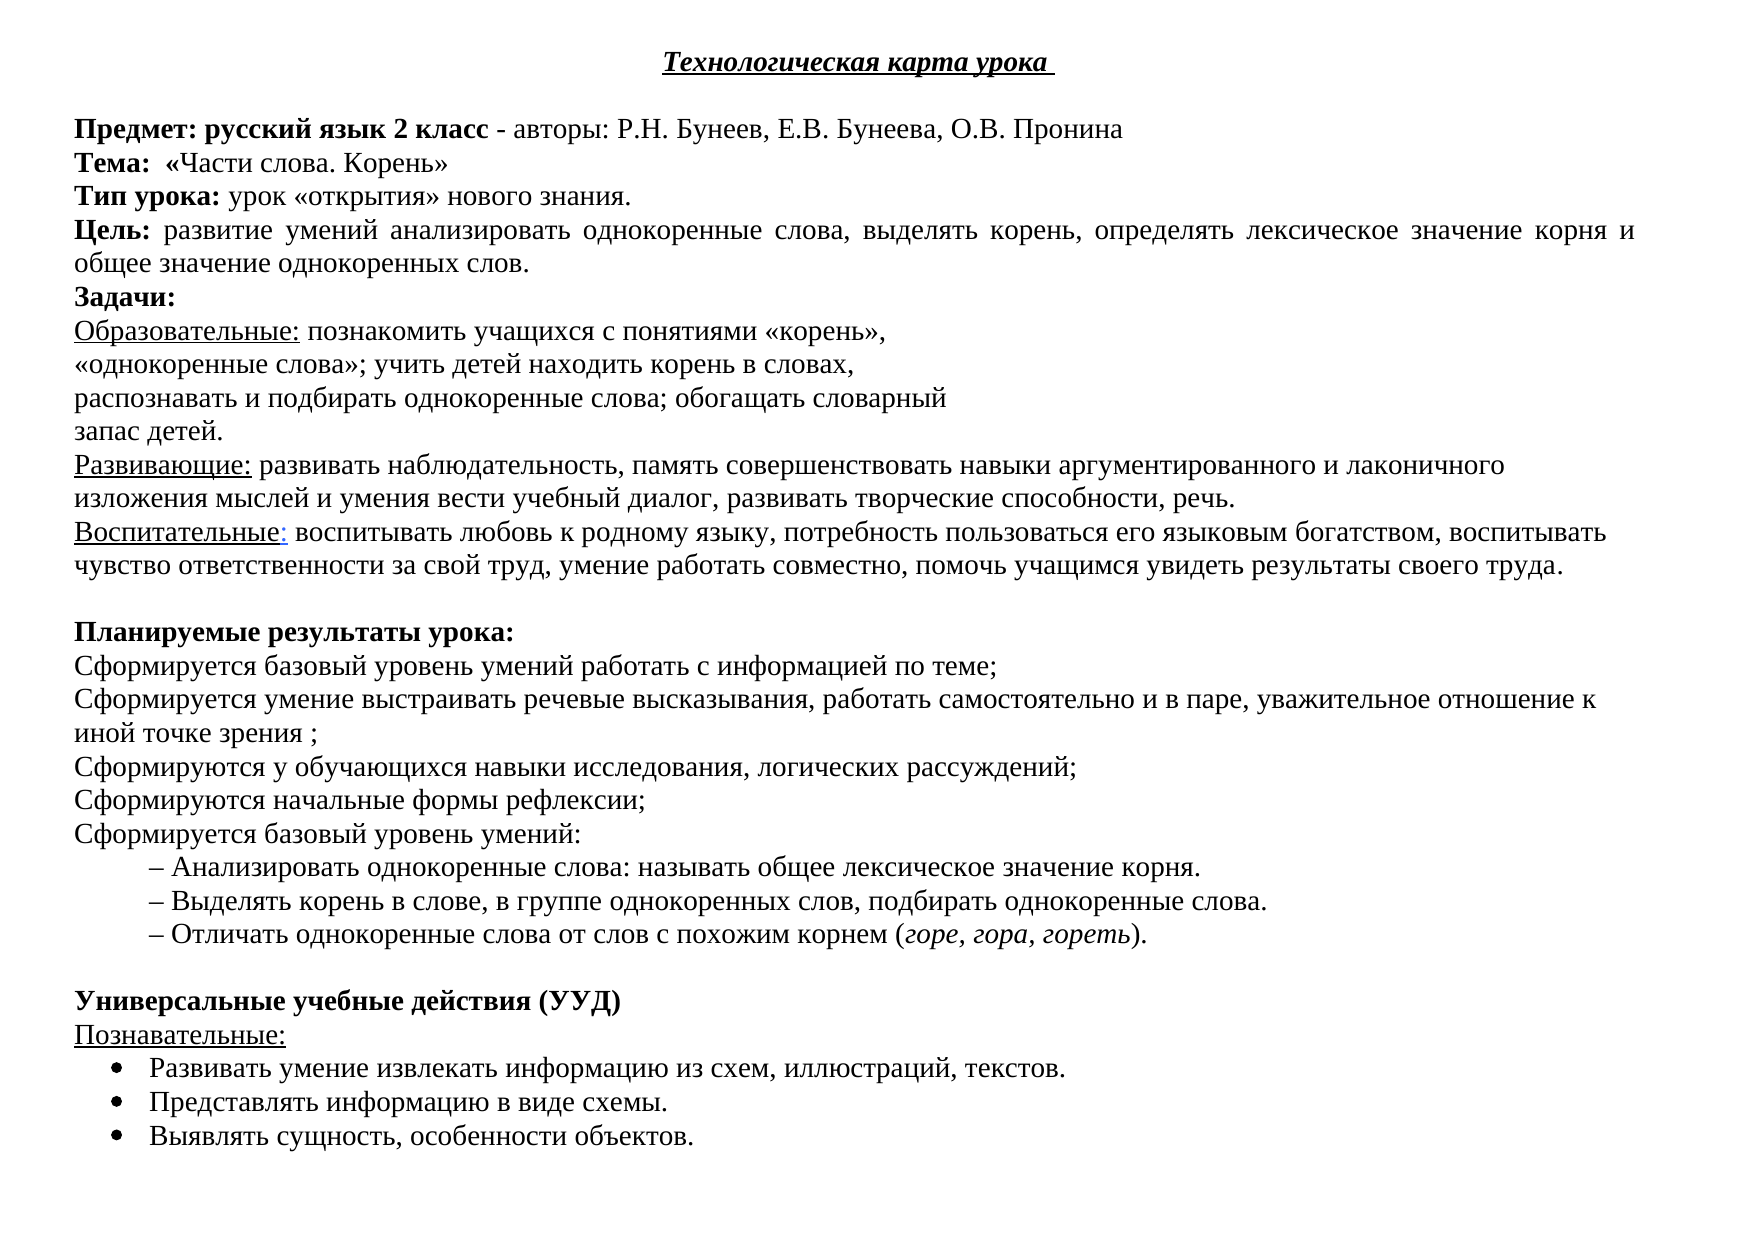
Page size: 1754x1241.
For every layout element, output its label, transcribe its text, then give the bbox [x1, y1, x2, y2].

text Предмет: русский язык 2 класс - авторы: Р.Н. Бунеев, Е.В. Бунеева, О.В. Пронина [74, 111, 1636, 145]
text Сформируется умение выстраивать речевые высказывания, работать самостоятельно и в паре, уважительное отношение к иной точке зрения ; [74, 682, 1636, 749]
text Сформируется базовый уровень умений: [74, 816, 1636, 849]
text – Выделять корень в слове, в группе однокоренных слов, подбирать однокоренные слова. [74, 883, 1636, 916]
text Тип урока: урок «открытия» нового знания. [74, 178, 1636, 212]
text Технологическая карта урока [74, 44, 1636, 78]
text Тема: «Части слова. Корень» [74, 145, 1636, 178]
list Развивать умение извлекать информацию из схем, иллюстраций, текстов. [111, 1051, 1636, 1084]
text Универсальные учебные действия (УУД) [74, 983, 1636, 1017]
text Познавательные: [74, 1017, 1636, 1051]
text Образовательные: познакомить учащихся с понятиями «корень», «однокоренные слова»; учить детей находить корень в словах, распознавать и подбирать однокоренные слова; обогащать словарный запас детей. [74, 313, 1636, 447]
text Сформируются начальные формы рефлексии; [74, 782, 1636, 816]
text Сформируется базовый уровень умений работать с информацией по теме; [74, 648, 1636, 682]
text Развивающие: развивать наблюдательность, память совершенствовать навыки аргументированного и лаконичного изложения мыслей и умения вести учебный диалог, развивать творческие способности, речь. [74, 447, 1636, 514]
list Представлять информацию в виде схемы. [111, 1084, 1636, 1118]
text – Отличать однокоренные слова от слов с похожим корнем (горе, гора, гореть). [74, 916, 1636, 950]
text – Анализировать однокоренные слова: называть общее лексическое значение корня. [74, 849, 1636, 883]
text Задачи: [74, 279, 1636, 313]
list Выявлять сущность, особенности объектов. [111, 1118, 1636, 1152]
text Цель: развитие умений анализировать однокоренные слова, выделять корень, определять лексическое значение корня и общее значение однокоренных слов. [74, 212, 1636, 279]
text Воспитательные: воспитывать любовь к родному языку, потребность пользоваться его языковым богатством, воспитывать чувство ответственности за свой труд, умение работать совместно, помочь учащимся увидеть результаты своего труда. [74, 514, 1636, 581]
text Планируемые результаты урока: [74, 614, 1636, 648]
text Сформируются у обучающихся навыки исследования, логических рассуждений; [74, 749, 1636, 782]
